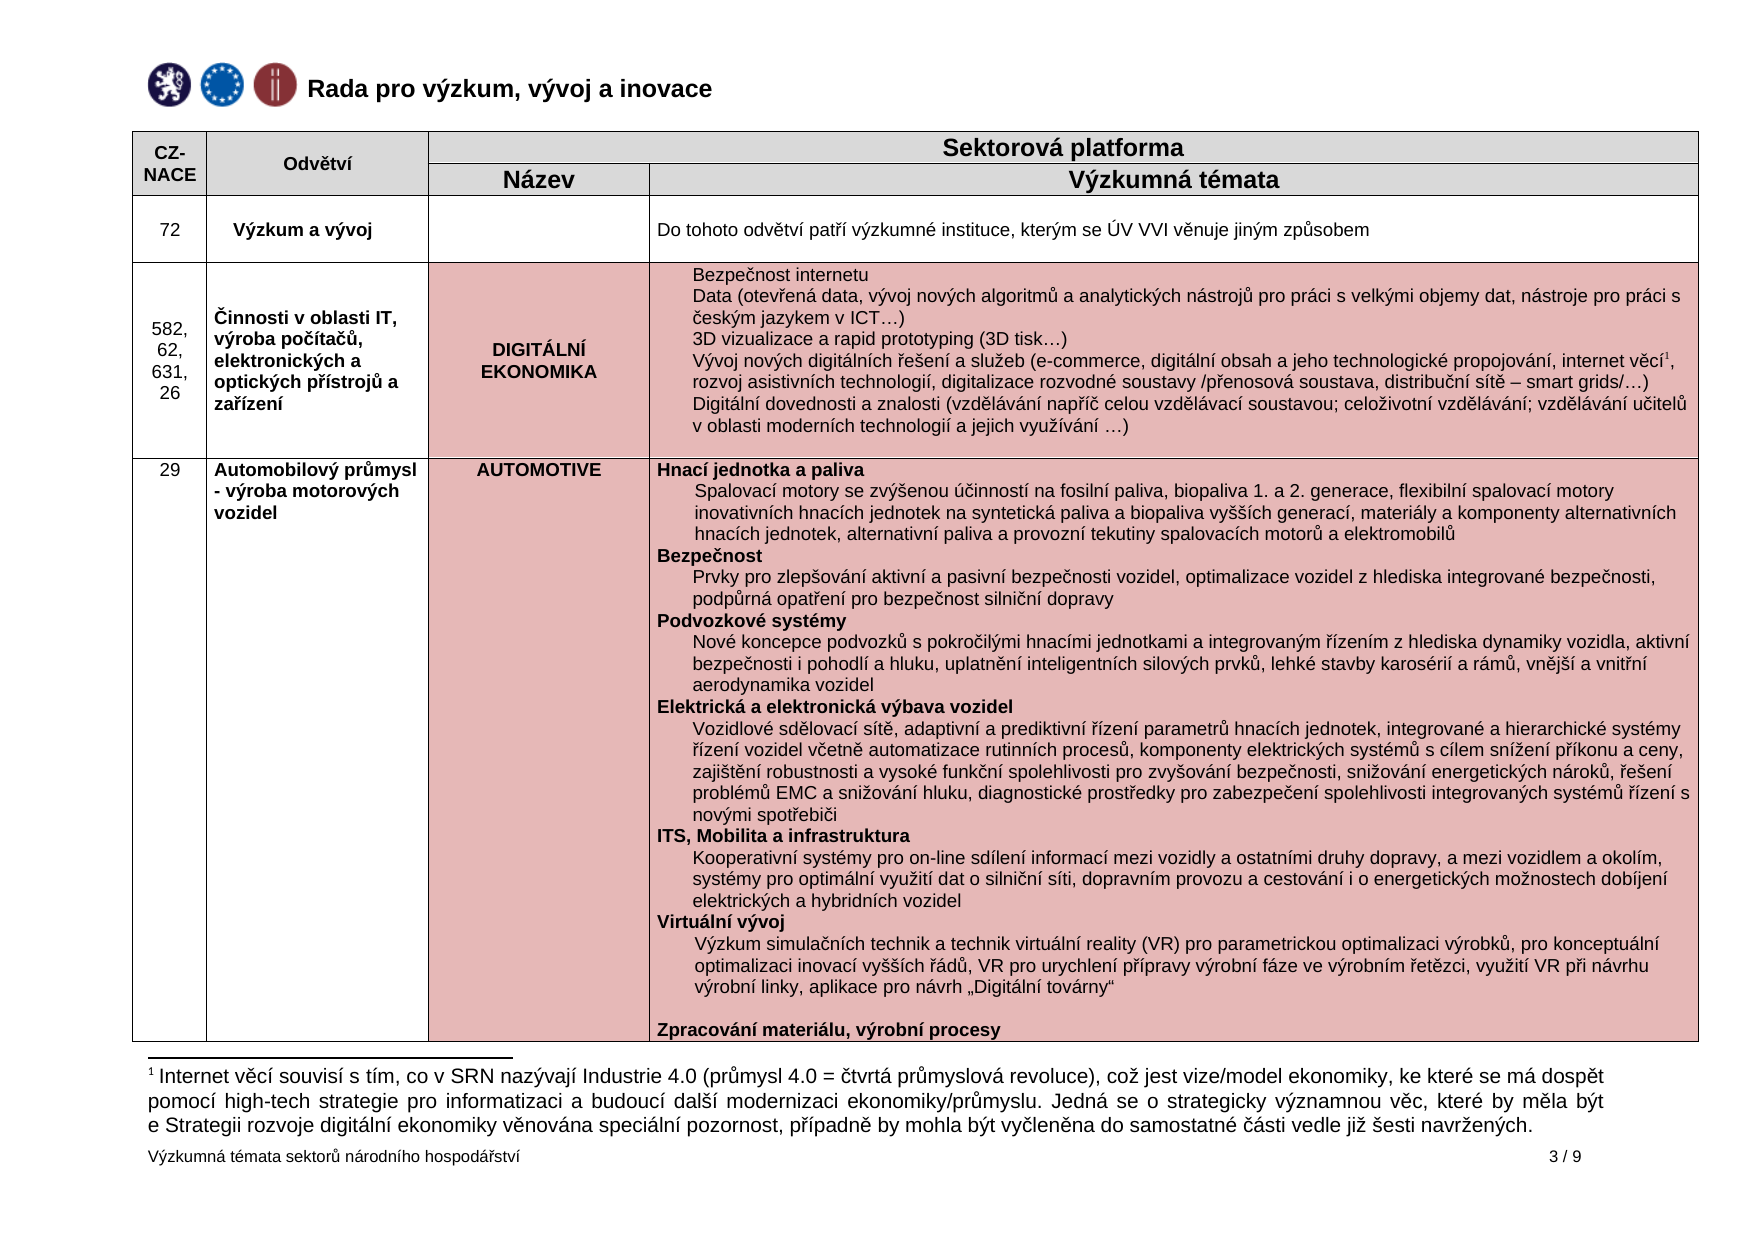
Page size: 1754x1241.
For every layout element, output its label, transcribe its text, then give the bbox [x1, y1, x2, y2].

table_cell Výzkumná témata [650, 164, 1698, 195]
table_cell Název [429, 164, 649, 195]
table_header CZ-NACE [133, 132, 206, 195]
table_cell Činnosti v oblasti IT, výroba počítačů, elektronických a optických přístrojů a zařízení [207, 263, 428, 457]
table_header Sektorová platforma [429, 132, 1698, 162]
table_cell 582, 62, 631, 26 [133, 263, 206, 457]
table_cell 29 [133, 459, 206, 1041]
picture [147, 62, 298, 108]
table_cell Bezpečnost internetu Data (otevřená data, vývoj nových algoritmů a analytických nástrojů pro práci s velkými objemy dat, nástroje pro práci s českým jazykem v ICT…) 3D vizualizace a rapid prototyping (3D tisk…) Vývoj nových digitálních řešení a služeb (e-commerce, digitální obsah a jeho technologické propojování, internet věcí, rozvoj asistivních technologií, digitalizace rozvodné soustavy /přenosová soustava, distribuční sítě – smart grids/…) Digitální dovednosti a znalosti (vzdělávání napříč celou vzdělávací soustavou; celoživotní vzdělávání; vzdělávání učitelů v oblasti moderních technologií a jejich využívání …) [650, 263, 1698, 457]
table_cell Automobilový průmysl - výroba motorových vozidel [207, 459, 428, 1041]
table_cell Do tohoto odvětví patří výzkumné instituce, kterým se ÚV VVI věnuje jiným způsobem [650, 196, 1698, 262]
table_cell DIGITÁLNÍ EKONOMIKA [429, 263, 649, 457]
table_cell Výzkum a vývoj [207, 196, 428, 262]
table_header Odvětví [207, 132, 428, 195]
table_cell 72 [133, 196, 206, 262]
table_cell AUTOMOTIVE [429, 459, 649, 1041]
table_cell [429, 196, 649, 262]
